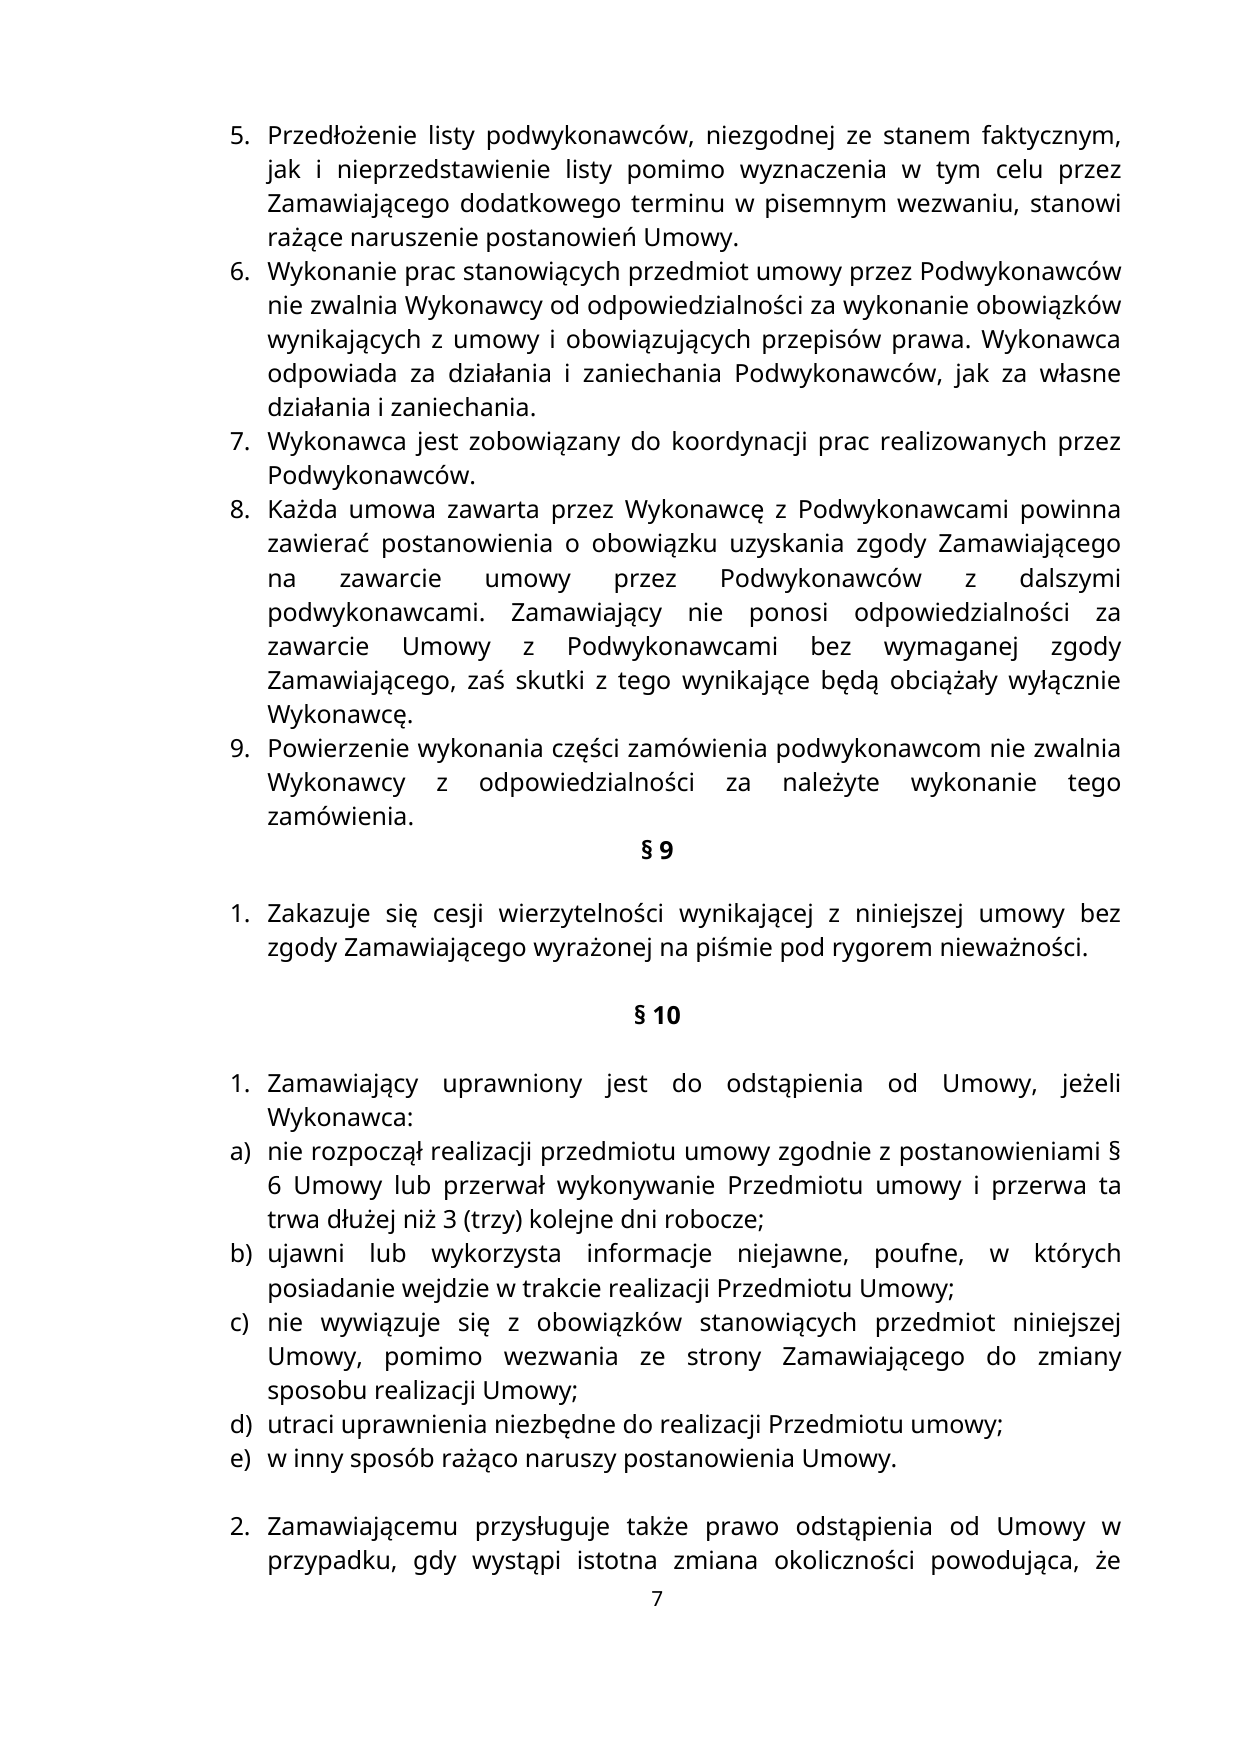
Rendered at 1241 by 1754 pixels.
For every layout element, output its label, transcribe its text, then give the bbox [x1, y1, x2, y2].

list Każda umowa zawarta przez Wykonawcę z Podwykonawcami powinna zawierać postanowienia o obowiązku uzyskania zgody Zamawiającego na zawarcie umowy przez Podwykonawców z dalszymi podwykonawcami. Zamawiający nie ponosi odpowiedzialności za zawarcie Umowy z Podwykonawcami bez wymaganej zgody Zamawiającego, zaś skutki z tego wynikające będą obciążały wyłącznie Wykonawcę. [229, 492, 1122, 731]
text § 9 [192, 833, 1122, 867]
list nie wywiązuje się z obowiązków stanowiących przedmiot niniejszej Umowy, pomimo wezwania ze strony Zamawiającego do zmiany sposobu realizacji Umowy; [229, 1304, 1122, 1406]
list w inny sposób rażąco naruszy postanowienia Umowy. [229, 1441, 1122, 1474]
list Wykonanie prac stanowiących przedmiot umowy przez Podwykonawców nie zwalnia Wykonawcy od odpowiedzialności za wykonanie obowiązków wynikających z umowy i obowiązujących przepisów prawa. Wykonawca odpowiada za działania i zaniechania Podwykonawców, jak za własne działania i zaniechania. [229, 254, 1122, 424]
list Powierzenie wykonania części zamówienia podwykonawcom nie zwalnia Wykonawcy z odpowiedzialności za należyte wykonanie tego zamówienia. [229, 731, 1122, 833]
list Wykonawca jest zobowiązany do koordynacji prac realizowanych przez Podwykonawców. [229, 424, 1122, 492]
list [229, 1509, 1122, 1577]
list utraci uprawnienia niezbędne do realizacji Przedmiotu umowy; [229, 1406, 1122, 1441]
text § 10 [192, 998, 1122, 1032]
list Zamawiający uprawniony jest do odstąpienia od Umowy, jeżeli Wykonawca: [229, 1066, 1122, 1134]
list Zakazuje się cesji wierzytelności wynikającej z niniejszej umowy bez zgody Zamawiającego wyrażonej na piśmie pod rygorem nieważności. [229, 896, 1122, 964]
list Przedłożenie listy podwykonawców, niezgodnej ze stanem faktycznym, jak i nieprzedstawienie listy pomimo wyznaczenia w tym celu przez Zamawiającego dodatkowego terminu w pisemnym wezwaniu, stanowi rażące naruszenie postanowień Umowy. [229, 117, 1122, 254]
list nie rozpoczął realizacji przedmiotu umowy zgodnie z postanowieniami § 6 Umowy lub przerwał wykonywanie Przedmiotu umowy i przerwa ta trwa dłużej niż 3 (trzy) kolejne dni robocze; [229, 1134, 1122, 1236]
list ujawni lub wykorzysta informacje niejawne, poufne, w których posiadanie wejdzie w trakcie realizacji Przedmiotu Umowy; [229, 1236, 1122, 1304]
